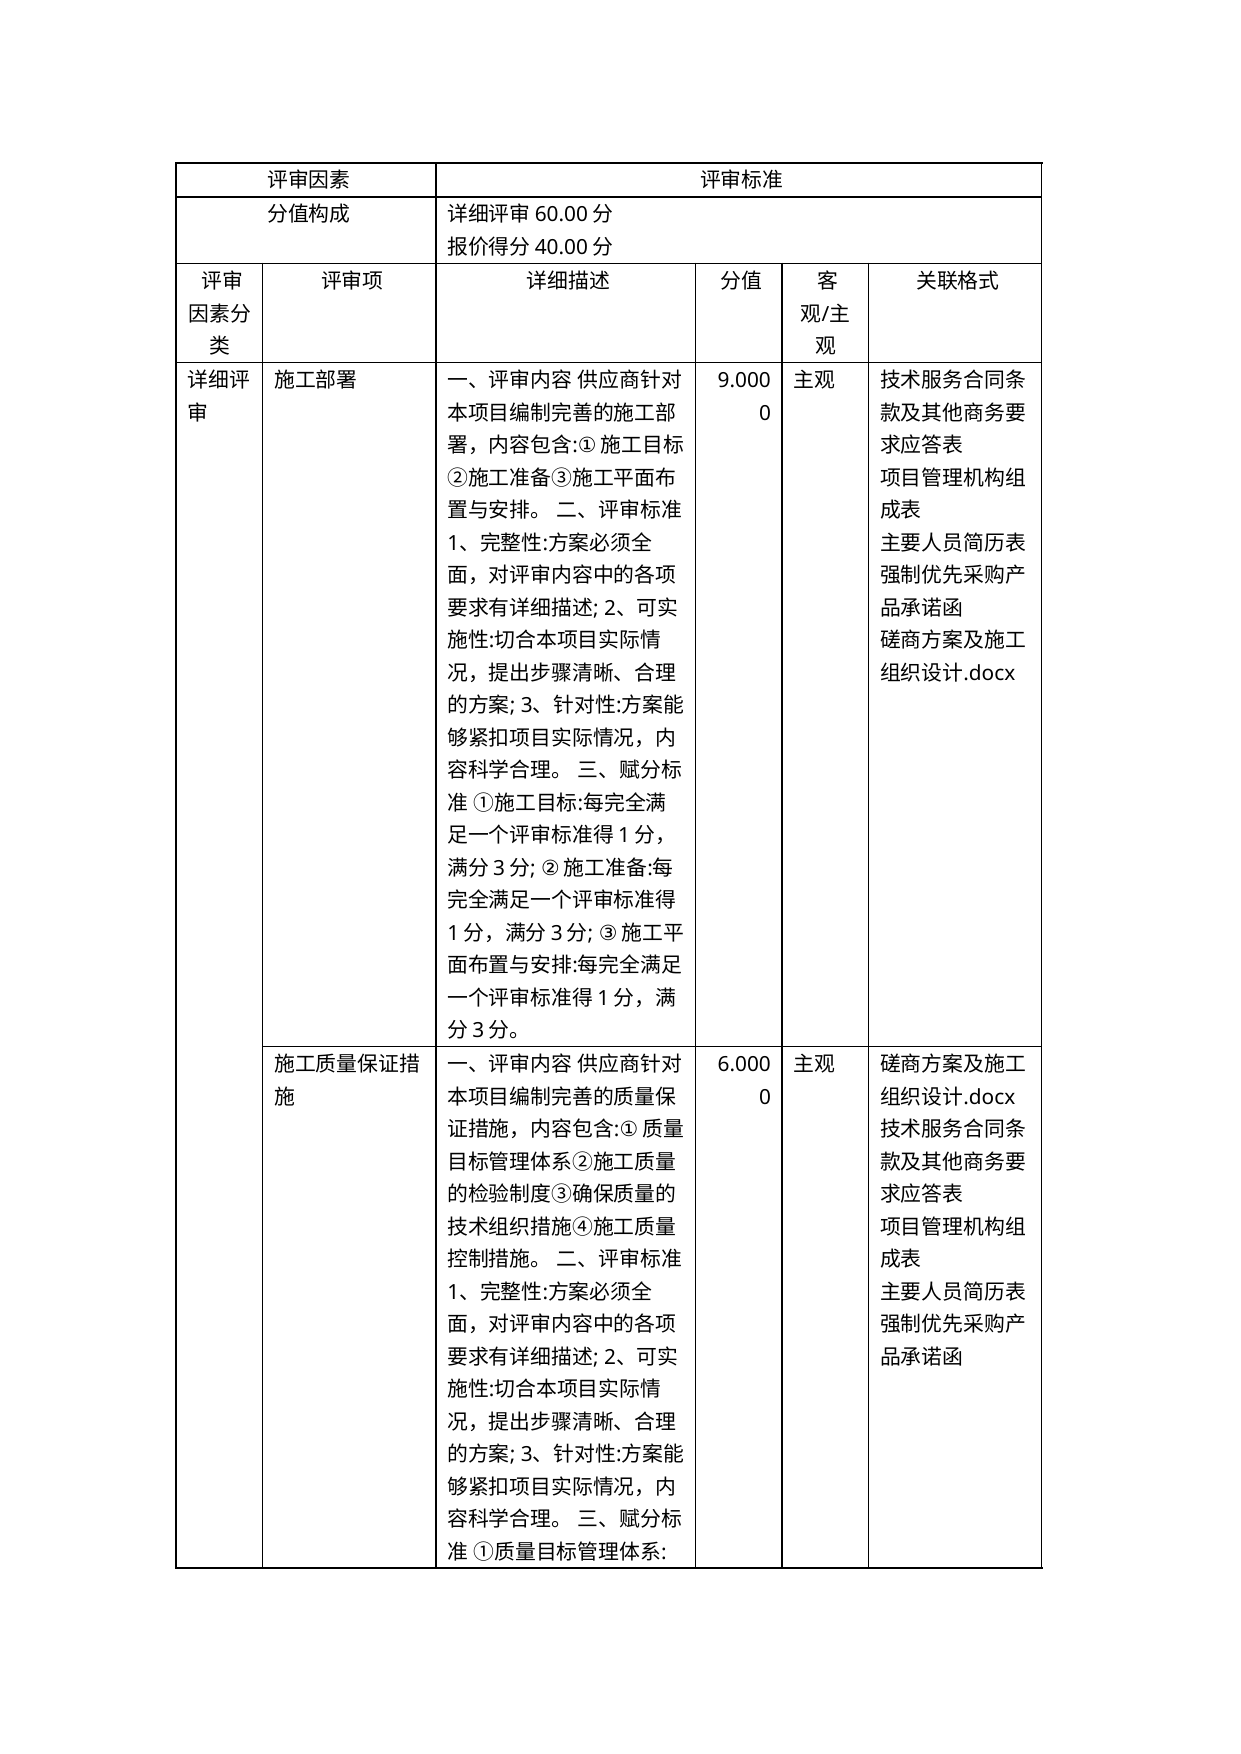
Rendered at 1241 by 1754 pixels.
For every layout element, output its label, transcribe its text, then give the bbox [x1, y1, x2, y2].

table_cell 详细评审 [177, 363, 262, 1567]
table_cell 分值 [696, 264, 781, 362]
table_cell 施工部署 [263, 363, 435, 1046]
table_cell 6.0000 [696, 1047, 781, 1567]
table_cell 技术服务合同条款及其他商务要求应答表 项目管理机构组成表 主要人员简历表 强制优先采购产品承诺函 磋商方案及施工组织设计.docx [869, 363, 1041, 1046]
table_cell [869, 1047, 1041, 1567]
table_cell 评审因素分类 [177, 264, 262, 362]
table_cell 详细评审60.00分 报价得分40.00分 [437, 198, 1041, 263]
table_header 评审因素 [177, 164, 435, 196]
table_cell 主观 [783, 363, 868, 1046]
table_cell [437, 1047, 695, 1567]
table_cell 分值构成 [177, 198, 435, 263]
table_header 评审标准 [437, 164, 1041, 196]
table_cell 详细描述 [437, 264, 695, 362]
table_cell 关联格式 [869, 264, 1041, 362]
table_cell 评审项 [263, 264, 435, 362]
table_cell 施工质量保证措施 [263, 1047, 435, 1567]
table_cell 客观/主观 [783, 264, 868, 362]
table_cell 一、评审内容 供应商针对本项目编制完善的施工部署，内容包含:①施工目标②施工准备③施工平面布置与安排。 二、评审标准 1、完整性:方案必须全面，对评审内容中的各项要求有详细描述; 2、可实施性:切合本项目实际情况，提出步骤清晰、合理的方案; 3、针对性:方案能够紧扣项目实际情况，内容科学合理。 三、赋分标准 ①施工目标:每完全满足一个评审标准得1分，满分3分; ②施工准备:每完全满足一个评审标准得1分，满分3分; ③施工平面布置与安排:每完全满足一个评审标准得1分，满分3分。 [437, 363, 695, 1046]
table_cell 9.0000 [696, 363, 781, 1046]
table_cell 主观 [783, 1047, 868, 1567]
